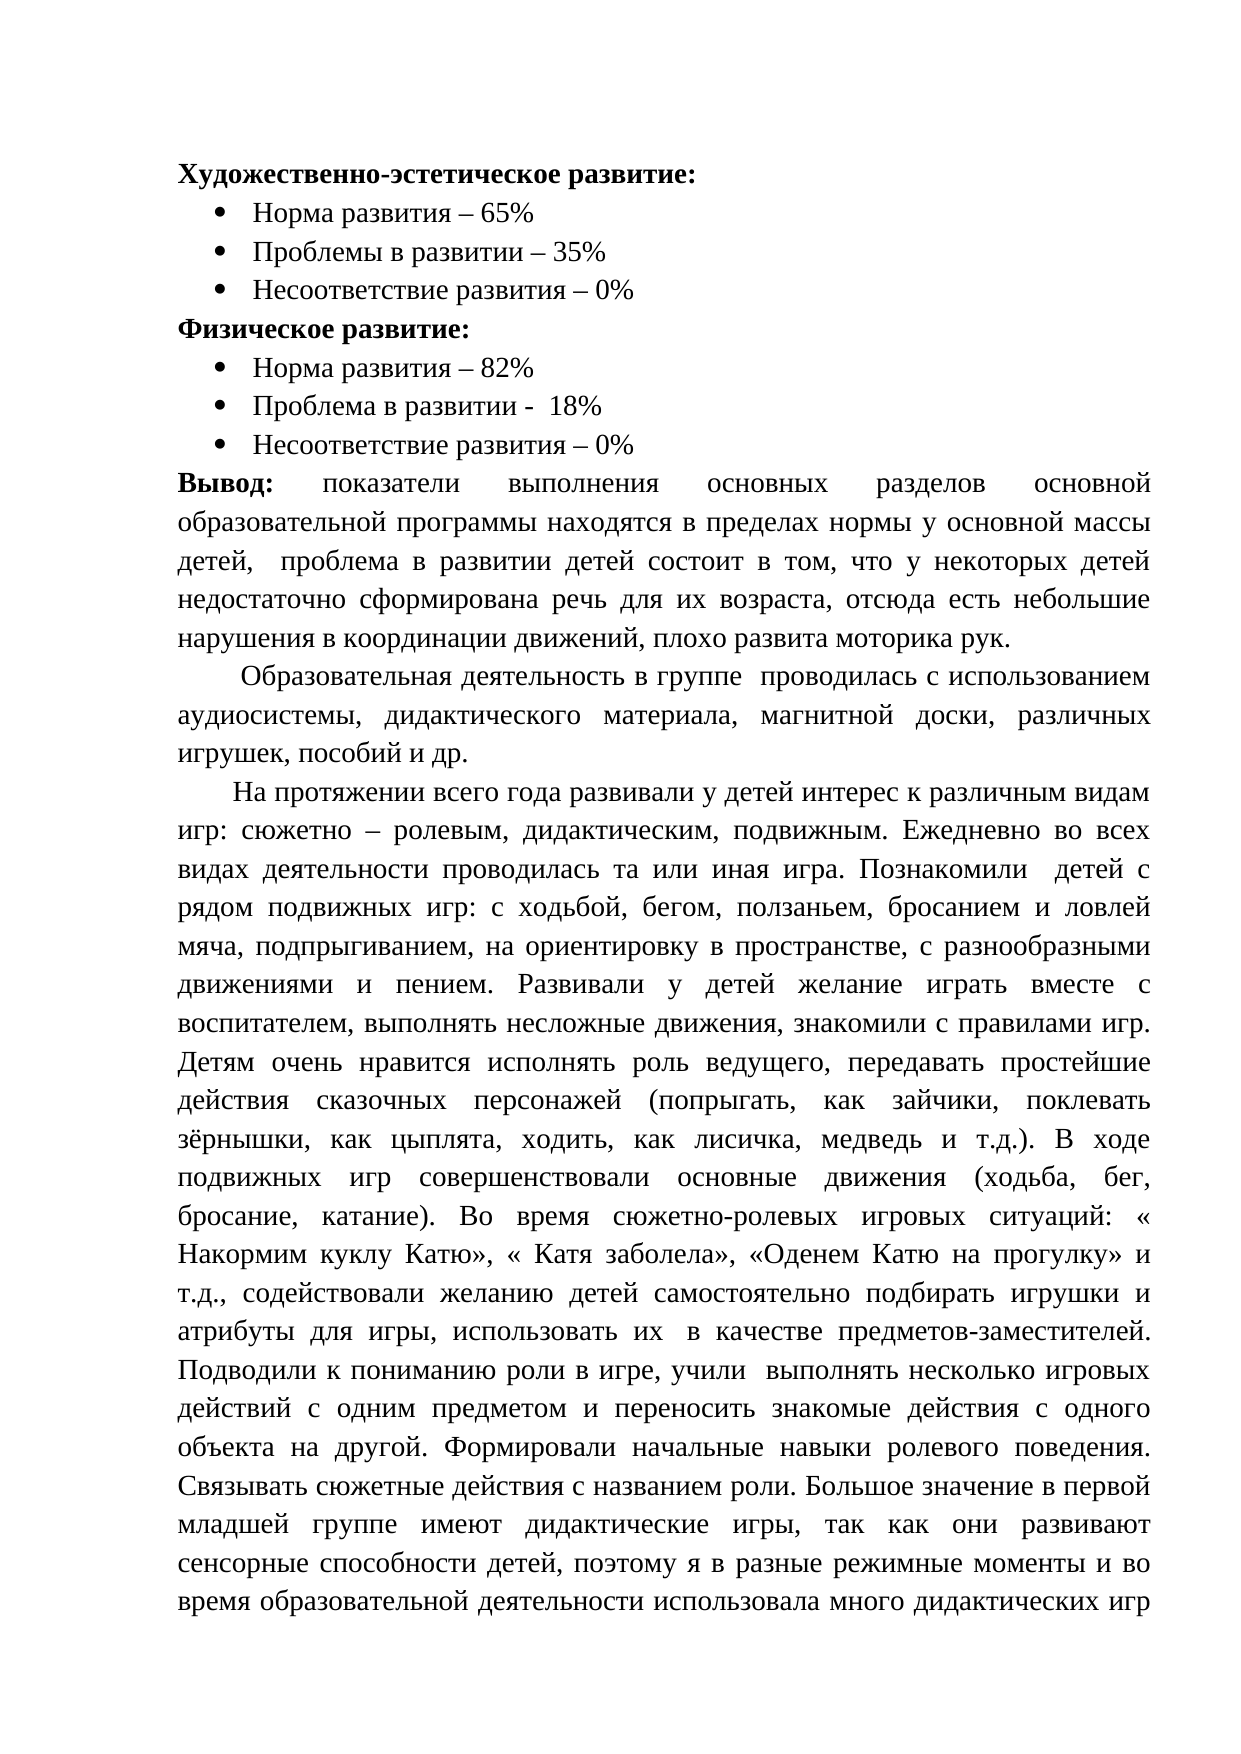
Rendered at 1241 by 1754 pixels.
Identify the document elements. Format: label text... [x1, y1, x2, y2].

list Норма развития – 82% [215, 350, 1152, 383]
list Проблема в развитии - 18% [215, 388, 1152, 422]
text Художественно-эстетическое развитие: [177, 157, 1152, 190]
list Норма развития – 65% [215, 195, 1152, 229]
list Несоответствие развития – 0% [215, 427, 1152, 461]
list Проблемы в развитии – 35% [215, 234, 1152, 267]
text Образовательная деятельность в группе проводилась с использованием аудиосистемы, дидактического материала, магнитной доски, различных игрушек, пособий и др. [177, 658, 1152, 769]
text Вывод: показатели выполнения основных разделов основной образовательной программы находятся в пределах нормы у основной массы детей, проблема в развитии детей состоит в том, что у некоторых детей недостаточно сформирована речь для их возраста, отсюда есть небольшие нарушения в координации движений, плохо развита моторика рук. [177, 466, 1152, 653]
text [177, 774, 1152, 1617]
list Несоответствие развития – 0% [215, 272, 1152, 306]
text Физическое развитие: [177, 311, 1152, 345]
